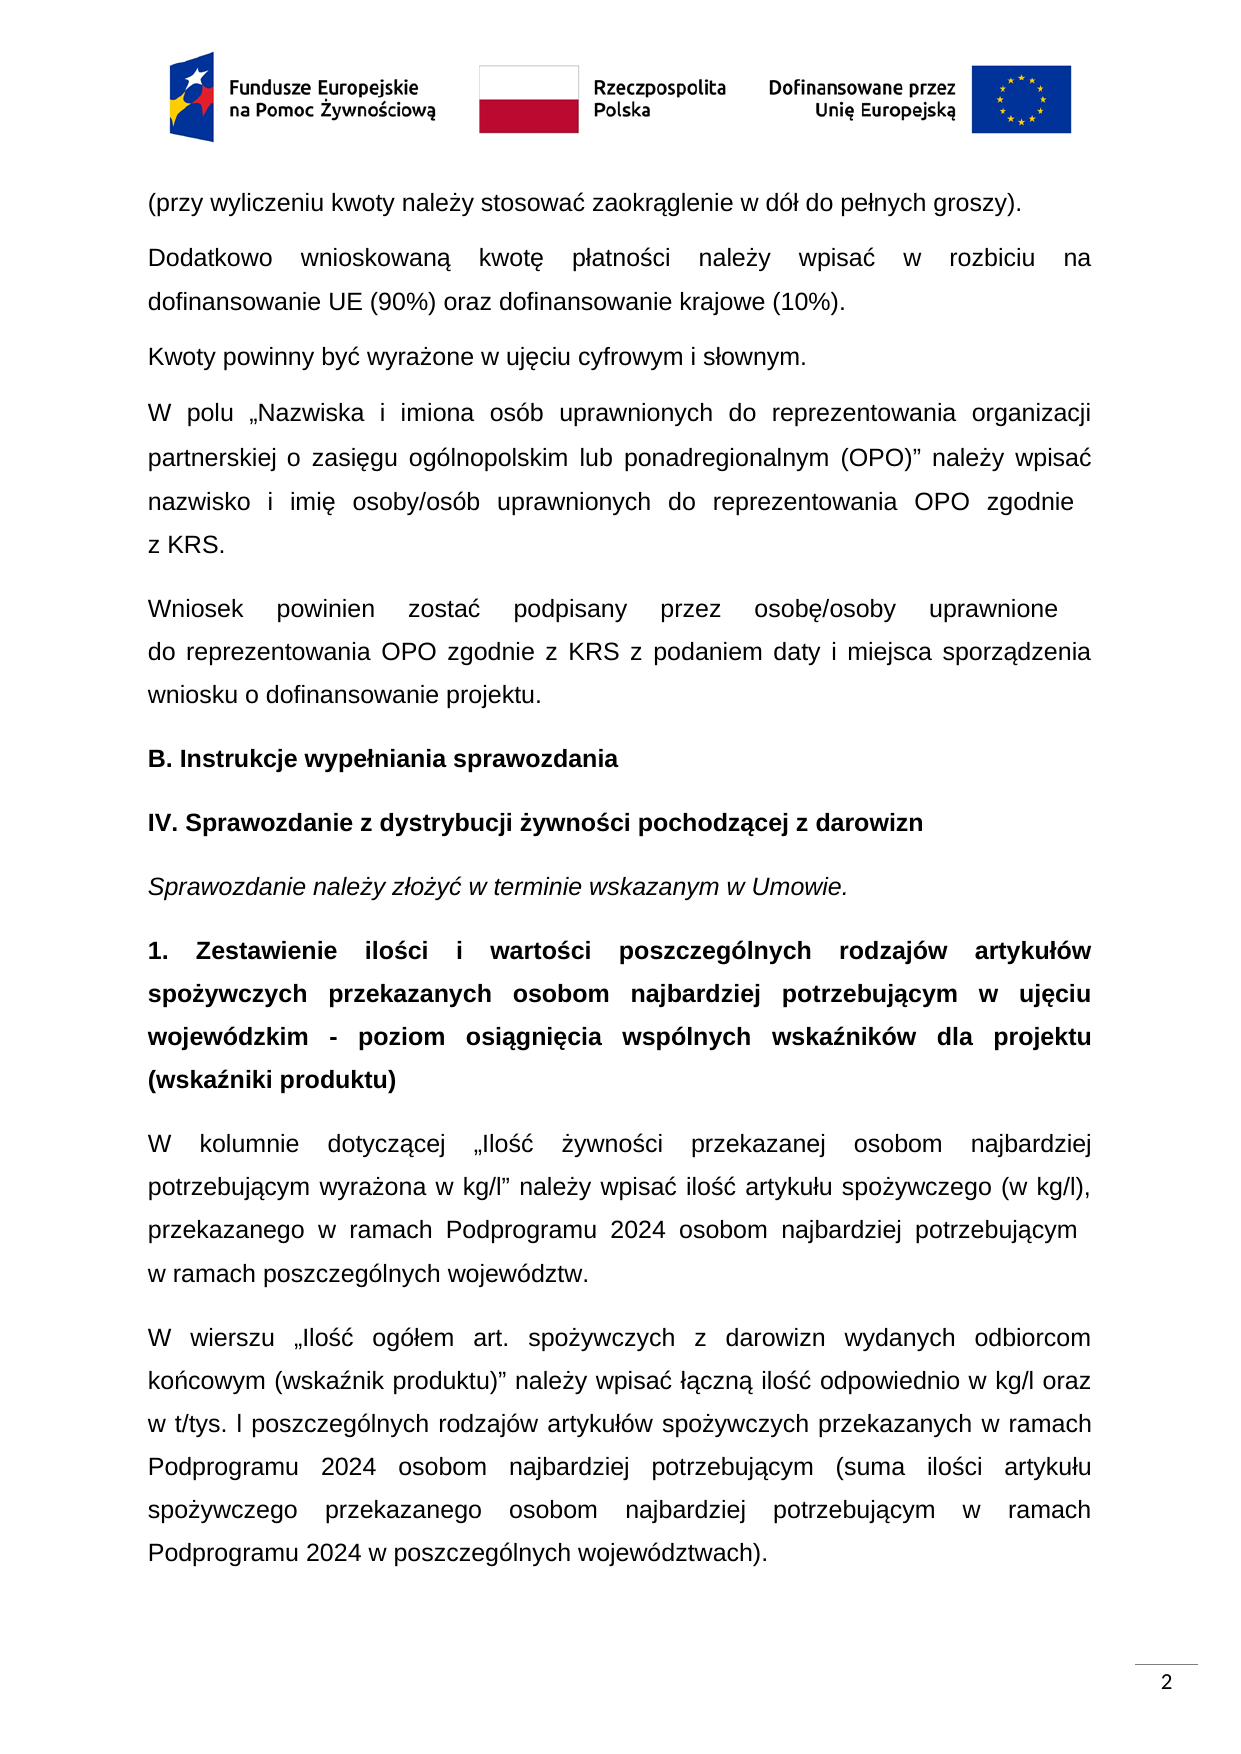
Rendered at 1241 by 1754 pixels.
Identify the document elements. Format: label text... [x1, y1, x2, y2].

list W wierszu „Ilość ogółem art. spożywczych z darowizn wydanych odbiorcom końcowym (wskaźnik produktu)” należy wpisać łączną ilość odpowiednio w kg/l oraz w t/tys. l poszczególnych rodzajów artykułów spożywczych przekazanych w ramach Podprogramu 2024 osobom najbardziej potrzebującym (suma ilości artykułu spożywczego przekazanego osobom najbardziej potrzebującym w ramach Podprogramu 2024 w poszczególnych województwach). [148, 1322, 1093, 1567]
text B. Instrukcje wypełniania sprawozdania [148, 744, 1093, 773]
text (przy wyliczeniu kwoty należy stosować zaokrąglenie w dół do pełnych groszy). [148, 188, 1093, 217]
list W kolumnie dotyczącej „Ilość żywności przekazanej osobom najbardziej potrzebującym wyrażona w kg/l” należy wpisać ilość artykułu spożywczego (w kg/l), przekazanego w ramach Podprogramu 2024 osobom najbardziej potrzebującym w ramach poszczególnych województw. [148, 1129, 1093, 1287]
picture [147, 30, 1093, 164]
text W polu „Nazwiska i imiona osób uprawnionych do reprezentowania organizacji partnerskiej o zasięgu ogólnopolskim lub ponadregionalnym (OPO)” należy wpisać nazwisko i imię osoby/osób uprawnionych do reprezentowania OPO zgodnie z KRS. [148, 398, 1093, 558]
text Dodatkowo wnioskowaną kwotę płatności należy wpisać w rozbiciu na dofinansowanie UE (90%) oraz dofinansowanie krajowe (10%). [148, 243, 1093, 315]
text Kwoty powinny być wyrażone w ujęciu cyfrowym i słownym. [148, 342, 1093, 371]
list Sprawozdanie należy złożyć w terminie wskazanym w Umowie. [148, 872, 1093, 901]
list 1. Zestawienie ilości i wartości poszczególnych rodzajów artykułów spożywczych przekazanych osobom najbardziej potrzebującym w ujęciu wojewódzkim - poziom osiągnięcia wspólnych wskaźników dla projektu (wskaźniki produktu) [148, 936, 1093, 1094]
list IV. Sprawozdanie z dystrybucji żywności pochodzącej z darowizn [148, 808, 1093, 837]
text Wniosek powinien zostać podpisany przez osobę/osoby uprawnione do reprezentowania OPO zgodnie z KRS z podaniem daty i miejsca sporządzenia wniosku o dofinansowanie projektu. [148, 594, 1093, 709]
